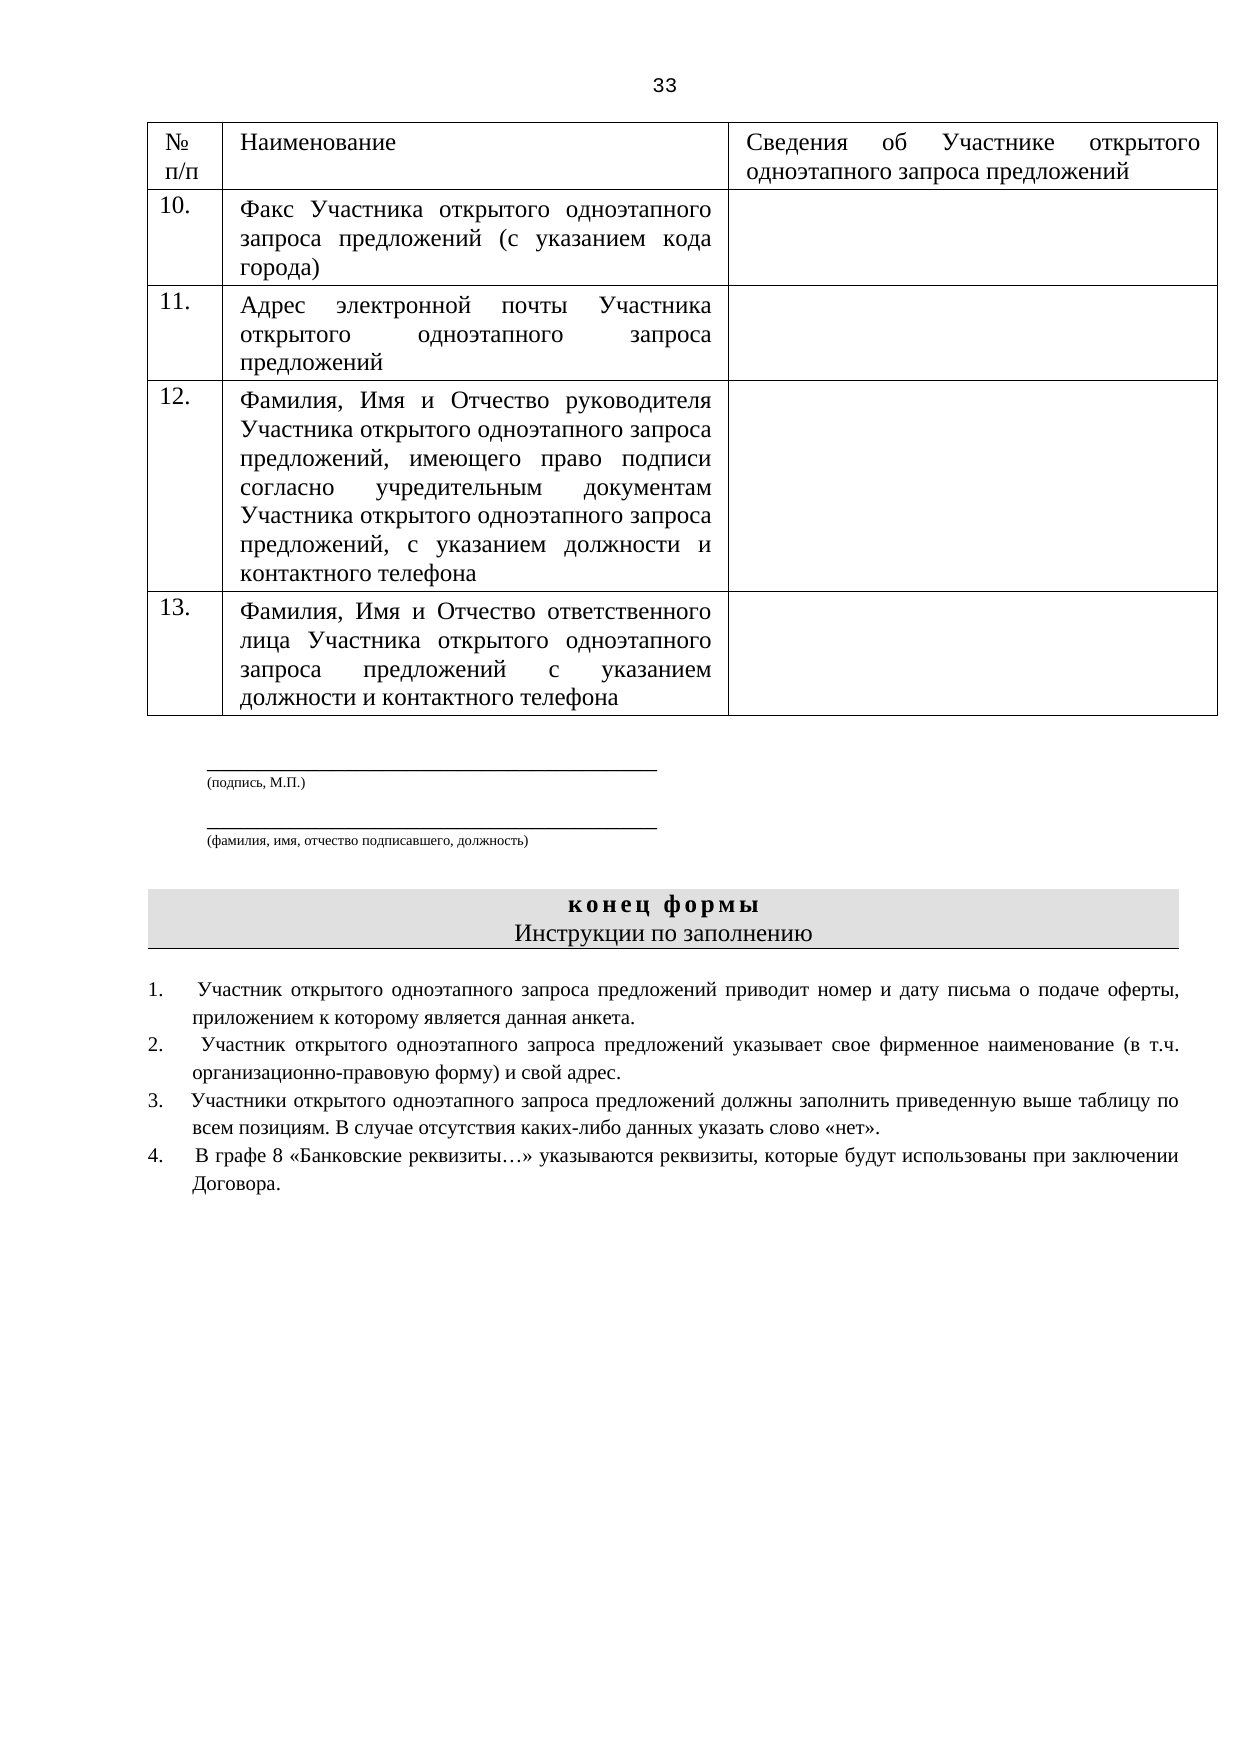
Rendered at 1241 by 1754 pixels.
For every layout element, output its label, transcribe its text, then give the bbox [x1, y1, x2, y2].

table_cell [729, 286, 1217, 380]
table_header Сведения об Участнике открытого одноэтапного запроса предложений [729, 123, 1217, 189]
table_header Наименование [223, 123, 728, 189]
table_cell [148, 592, 222, 715]
table_cell [148, 190, 222, 285]
table_cell Адрес электронной почты Участника открытого одноэтапного запроса предложений [223, 286, 728, 380]
text конец формы [148, 889, 1179, 918]
table_cell [729, 381, 1217, 591]
table_header № п/п [148, 123, 222, 189]
table_cell [729, 592, 1217, 715]
table_cell Фамилия, Имя и Отчество ответственного лица Участника открытого одноэтапного запроса предложений с указанием должности и контактного телефона [223, 592, 728, 715]
table_cell [148, 381, 222, 591]
text ____________________________________ [148, 745, 1181, 774]
text (подпись, М.П.) [148, 774, 797, 803]
table_cell Фамилия, Имя и Отчество руководителя Участника открытого одноэтапного запроса предложений, имеющего право подписи согласно учредительным документам Участника открытого одноэтапного запроса предложений, с указанием должности и контактного телефона [223, 381, 728, 591]
text Инструкции по заполнению [148, 918, 1179, 948]
table_cell Факс Участника открытого одноэтапного запроса предложений (с указанием кода города) [223, 190, 728, 285]
text 3. Участники открытого одноэтапного запроса предложений должны заполнить приведенную выше таблицу по всем позициям. В случае отсутствия каких-либо данных указать слово «нет». [148, 1088, 1181, 1139]
text (фамилия, имя, отчество подписавшего, должность) [148, 831, 797, 860]
text 2. Участник открытого одноэтапного запроса предложений указывает свое фирменное наименование (в т.ч. организационно-правовую форму) и свой адрес. [148, 1032, 1181, 1084]
text ____________________________________ [148, 803, 1181, 831]
text 4. В графе 8 «Банковские реквизиты…» указываются реквизиты, которые будут использованы при заключении Договора. [148, 1143, 1181, 1194]
table_cell [729, 190, 1217, 285]
table_cell [148, 286, 222, 380]
text 1. Участник открытого одноэтапного запроса предложений приводит номер и дату письма о подаче оферты, приложением к которому является данная анкета. [148, 977, 1181, 1029]
